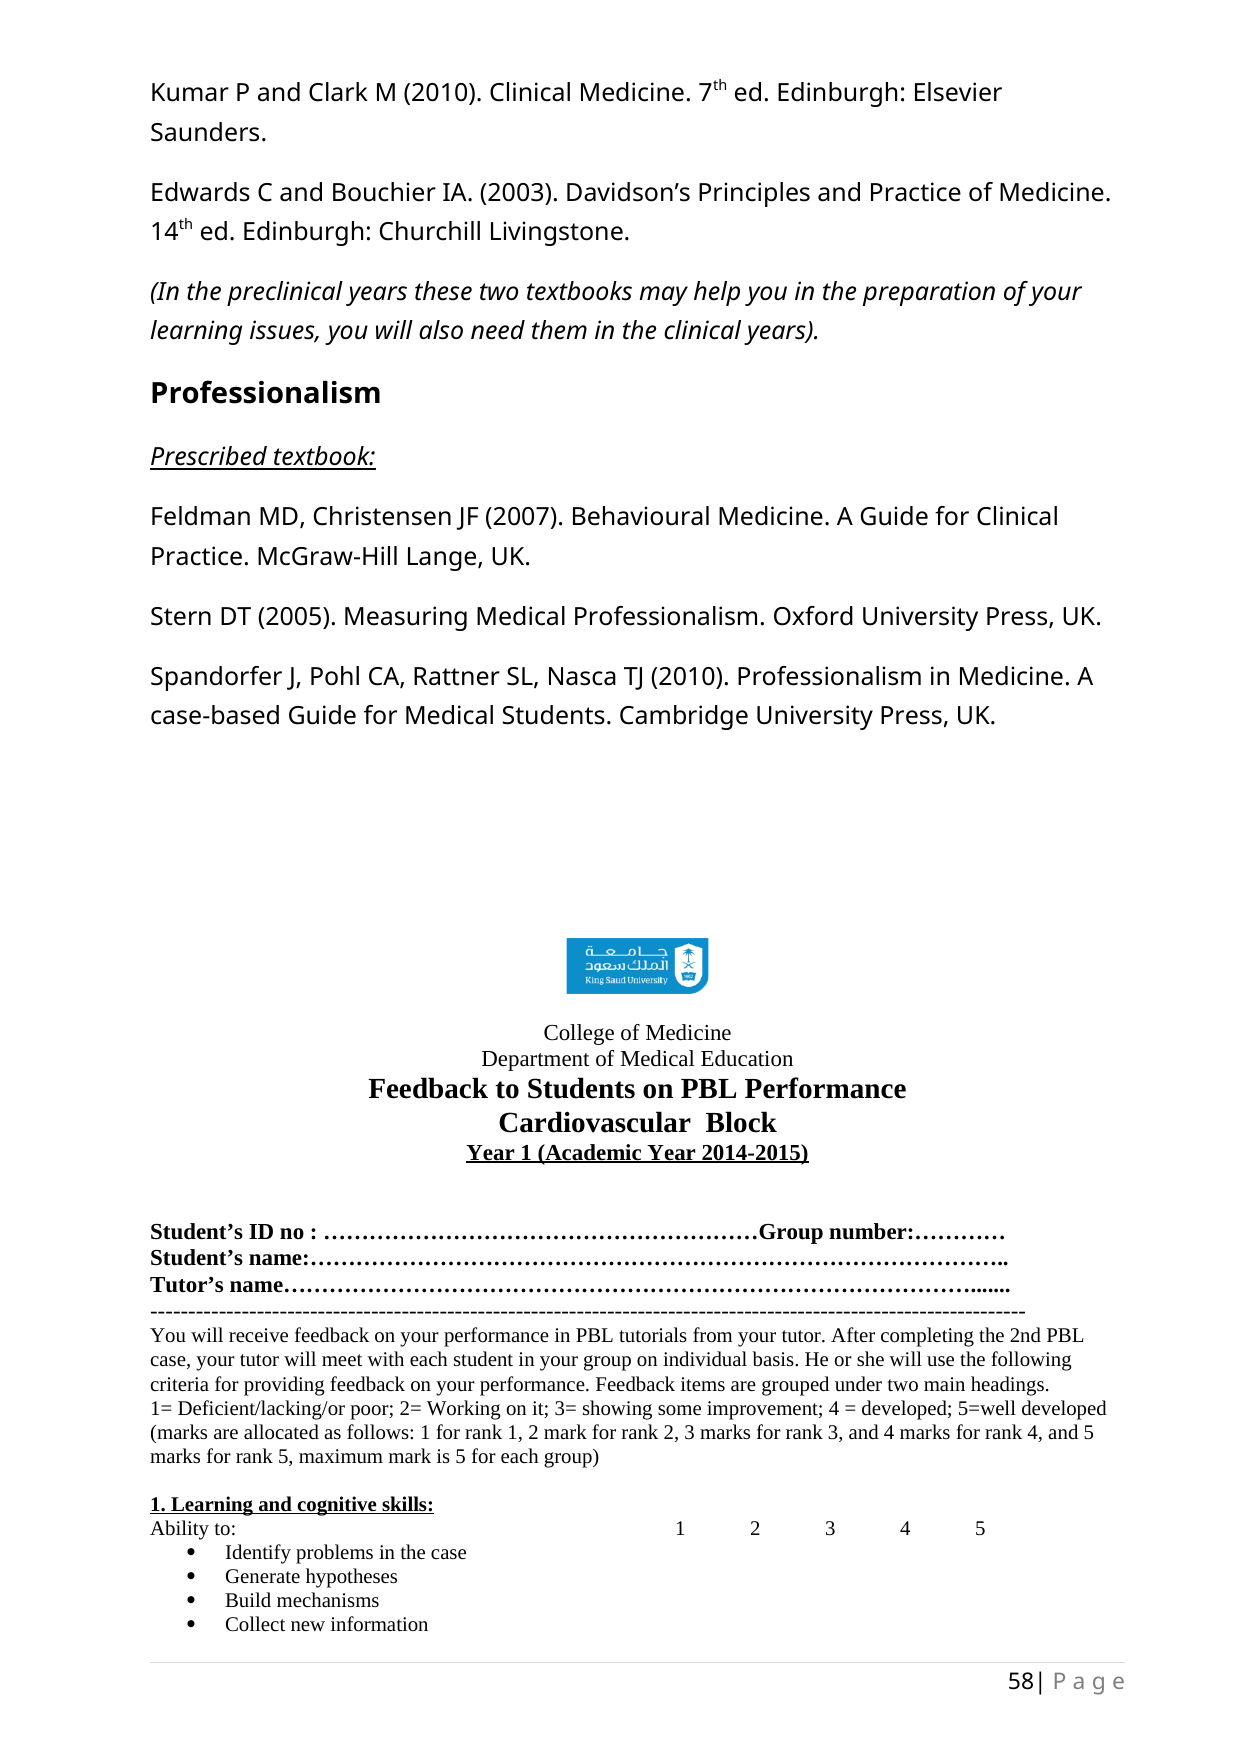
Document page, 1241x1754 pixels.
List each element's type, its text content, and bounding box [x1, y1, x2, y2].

text Kumar P and Clark M (2010). Clinical Medicine. 7th ed. Edinburgh: Elsevier Saunders. [150, 75, 1125, 148]
text Feldman MD, Christensen JF (2007). Behavioural Medicine. A Guide for Clinical Practice. McGraw-Hill Lange, UK. [150, 499, 1125, 572]
list Generate hypotheses [187, 1564, 1125, 1588]
text ------------------------------------------------------------------------------------------------------------------- [150, 1297, 1125, 1323]
text Student’s ID no : …………………………………………………Group number:………… [150, 1218, 1125, 1244]
text Prescribed textbook: [150, 439, 1125, 473]
text College of Medicine [150, 1019, 1125, 1045]
text 1= Deficient/lacking/or poor; 2= Working on it; 3= showing some improvement; 4 = developed; 5=well developed (marks are allocated as follows: 1 for rank 1, 2 mark for rank 2, 3 marks for rank 3, and 4 marks for rank 4, and 5 marks for rank 5, maximum mark is 5 for each group) [150, 1396, 1125, 1468]
picture [695, 981, 709, 994]
text 1. Learning and cognitive skills: [150, 1492, 1125, 1516]
list Identify problems in the case [187, 1540, 1125, 1564]
text Department of Medical Education [150, 1045, 1125, 1071]
text Year 1 (Academic Year 2014-2015) [150, 1138, 1125, 1165]
text Professionalism [150, 372, 1125, 412]
text (In the preclinical years these two textbooks may help you in the preparation of your learning issues, you will also need them in the clinical years). [150, 273, 1125, 347]
picture [609, 979, 621, 983]
text Stern DT (2005). Measuring Medical Professionalism. Oxford University Press, UK. [150, 598, 1125, 632]
text Ability to: 1 2 3 4 5 [150, 1516, 1125, 1540]
list Collect new information [187, 1612, 1125, 1636]
text You will receive feedback on your performance in PBL tutorials from your tutor. After completing the 2nd PBL case, your tutor will meet with each student in your group on individual basis. He or she will use the following criteria for providing feedback on your performance. Feedback items are grouped under two main headings. [150, 1323, 1125, 1396]
text Student’s name:……………………………………………………………………………….. [150, 1244, 1125, 1271]
text Feedback to Students on PBL Performance [150, 1071, 1125, 1105]
picture [675, 944, 702, 987]
text Cardiovascular Block [150, 1105, 1125, 1138]
text Tutor’s name………………………………………………………………………………....... [150, 1271, 1125, 1297]
text Spandorfer J, Pohl CA, Rattner SL, Nasca TJ (2010). Professionalism in Medicine. A case-based Guide for Medical Students. Cambridge University Press, UK. [150, 658, 1125, 731]
picture [595, 964, 613, 971]
text Edwards C and Bouchier IA. (2003). Davidson’s Principles and Practice of Medicine. 14th ed. Edinburgh: Churchill Livingstone. [150, 174, 1125, 247]
list Build mechanisms [187, 1588, 1125, 1612]
